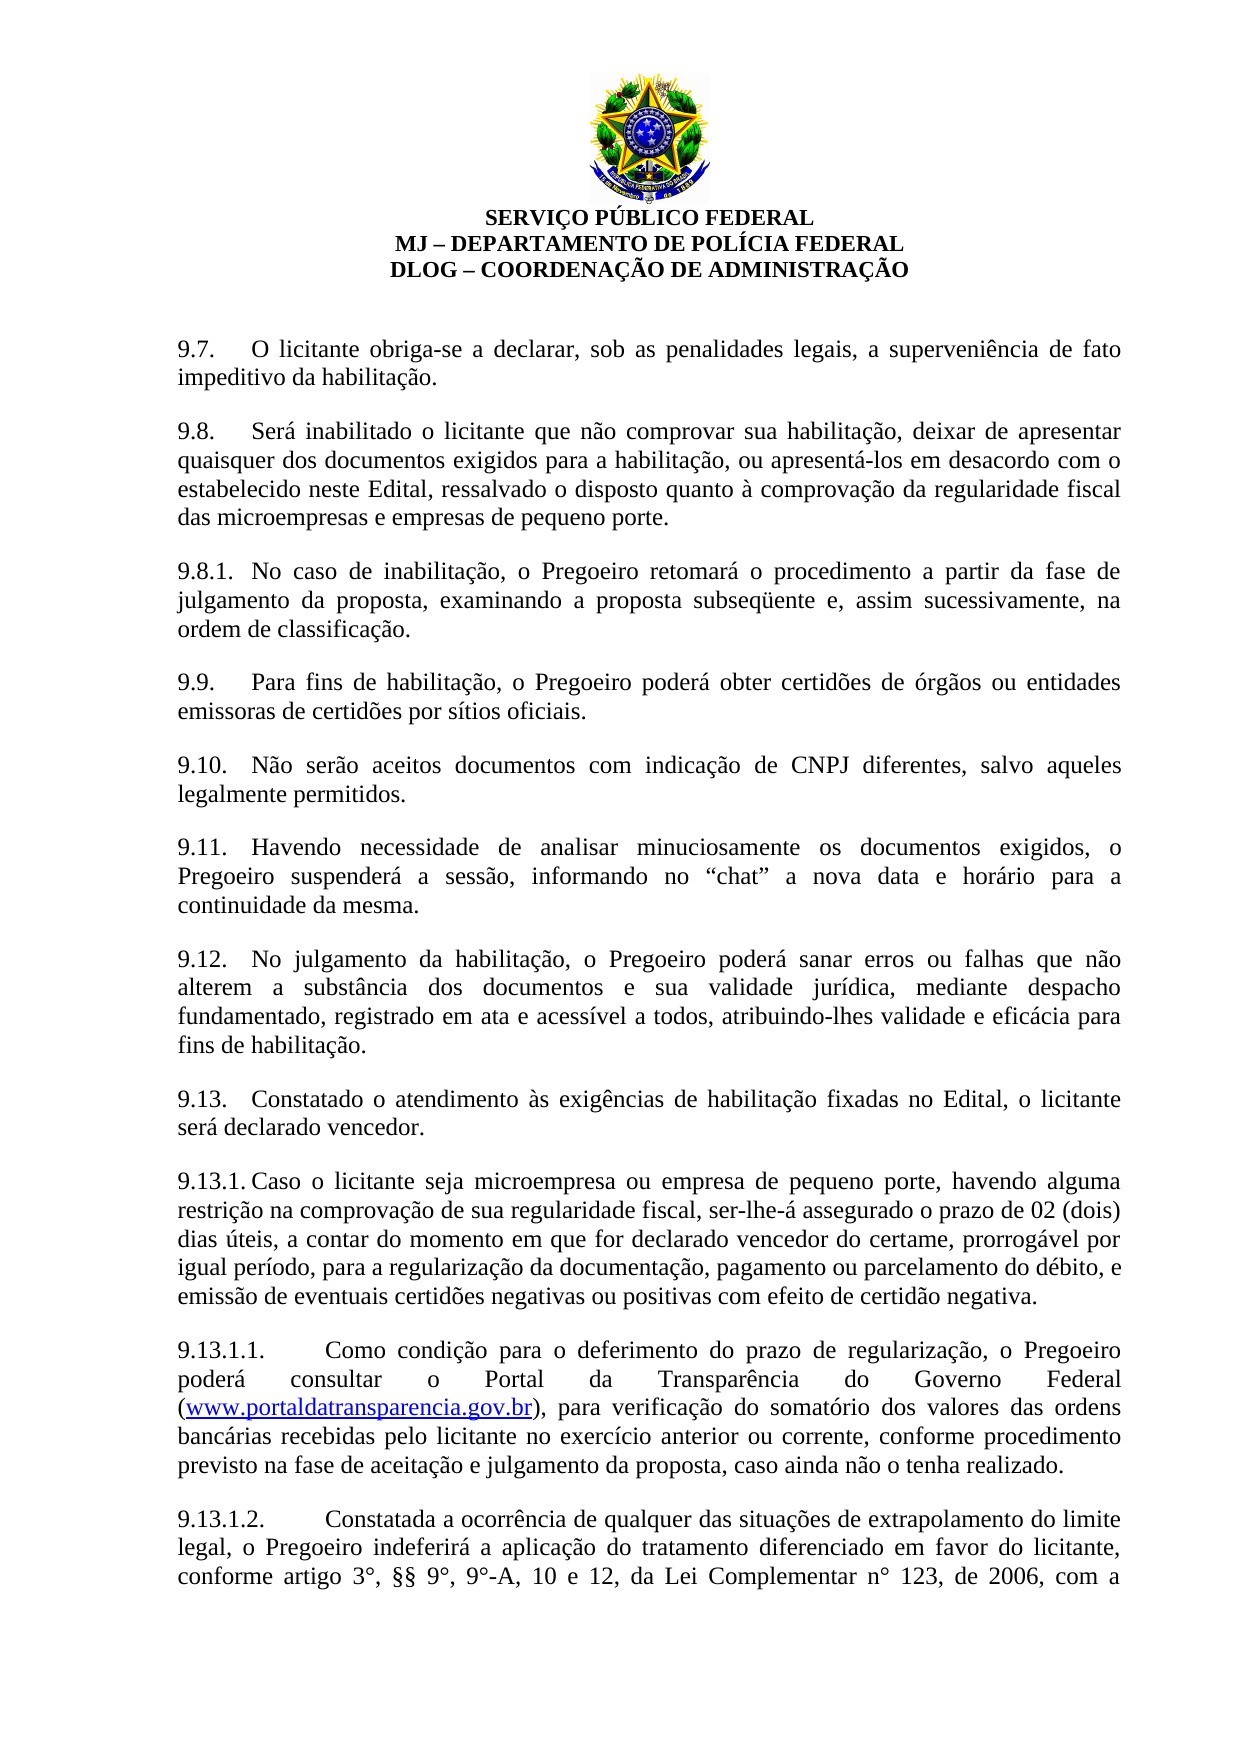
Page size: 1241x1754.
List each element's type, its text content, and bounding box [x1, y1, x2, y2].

list Constatado o atendimento às exigências de habilitação fixadas no Edital, o licitante será declarado vencedor. [177, 1084, 1122, 1141]
list Para fins de habilitação, o Pregoeiro poderá obter certidões de órgãos ou entidades emissoras de certidões por sítios oficiais. [177, 667, 1122, 725]
picture [589, 73, 710, 204]
list No julgamento da habilitação, o Pregoeiro poderá sanar erros ou falhas que não alterem a substância dos documentos e sua validade jurídica, mediante despacho fundamentado, registrado em ata e acessível a todos, atribuindo-lhes validade e eficácia para fins de habilitação. [177, 944, 1122, 1059]
list Havendo necessidade de analisar minuciosamente os documentos exigidos, o Pregoeiro suspenderá a sessão, informando no “chat” a nova data e horário para a continuidade da mesma. [177, 832, 1122, 919]
list Não serão aceitos documentos com indicação de CNPJ diferentes, salvo aqueles legalmente permitidos. [177, 750, 1122, 807]
list Será inabilitado o licitante que não comprovar sua habilitação, deixar de apresentar quaisquer dos documentos exigidos para a habilitação, ou apresentá-los em desacordo com o estabelecido neste Edital, ressalvado o disposto quanto à comprovação da regularidade fiscal das microempresas e empresas de pequeno porte. [177, 416, 1122, 531]
list Caso o licitante seja microempresa ou empresa de pequeno porte, havendo alguma restrição na comprovação de sua regularidade fiscal, ser-lhe-á assegurado o prazo de 02 (dois) dias úteis, a contar do momento em que for declarado vencedor do certame, prorrogável por igual período, para a regularização da documentação, pagamento ou parcelamento do débito, e emissão de eventuais certidões negativas ou positivas com efeito de certidão negativa. [177, 1166, 1122, 1310]
list Como condição para o deferimento do prazo de regularização, o Pregoeiro poderá consultar o Portal da Transparência do Governo Federal (www.portaldatransparencia.gov.br), para verificação do somatório dos valores das ordens bancárias recebidas pelo licitante no exercício anterior ou corrente, conforme procedimento previsto na fase de aceitação e julgamento da proposta, caso ainda não o tenha realizado. [177, 1335, 1122, 1479]
list No caso de inabilitação, o Pregoeiro retomará o procedimento a partir da fase de julgamento da proposta, examinando a proposta subseqüente e, assim sucessivamente, na ordem de classificação. [177, 556, 1122, 642]
list O licitante obriga-se a declarar, sob as penalidades legais, a superveniência de fato impeditivo da habilitação. [177, 334, 1122, 391]
